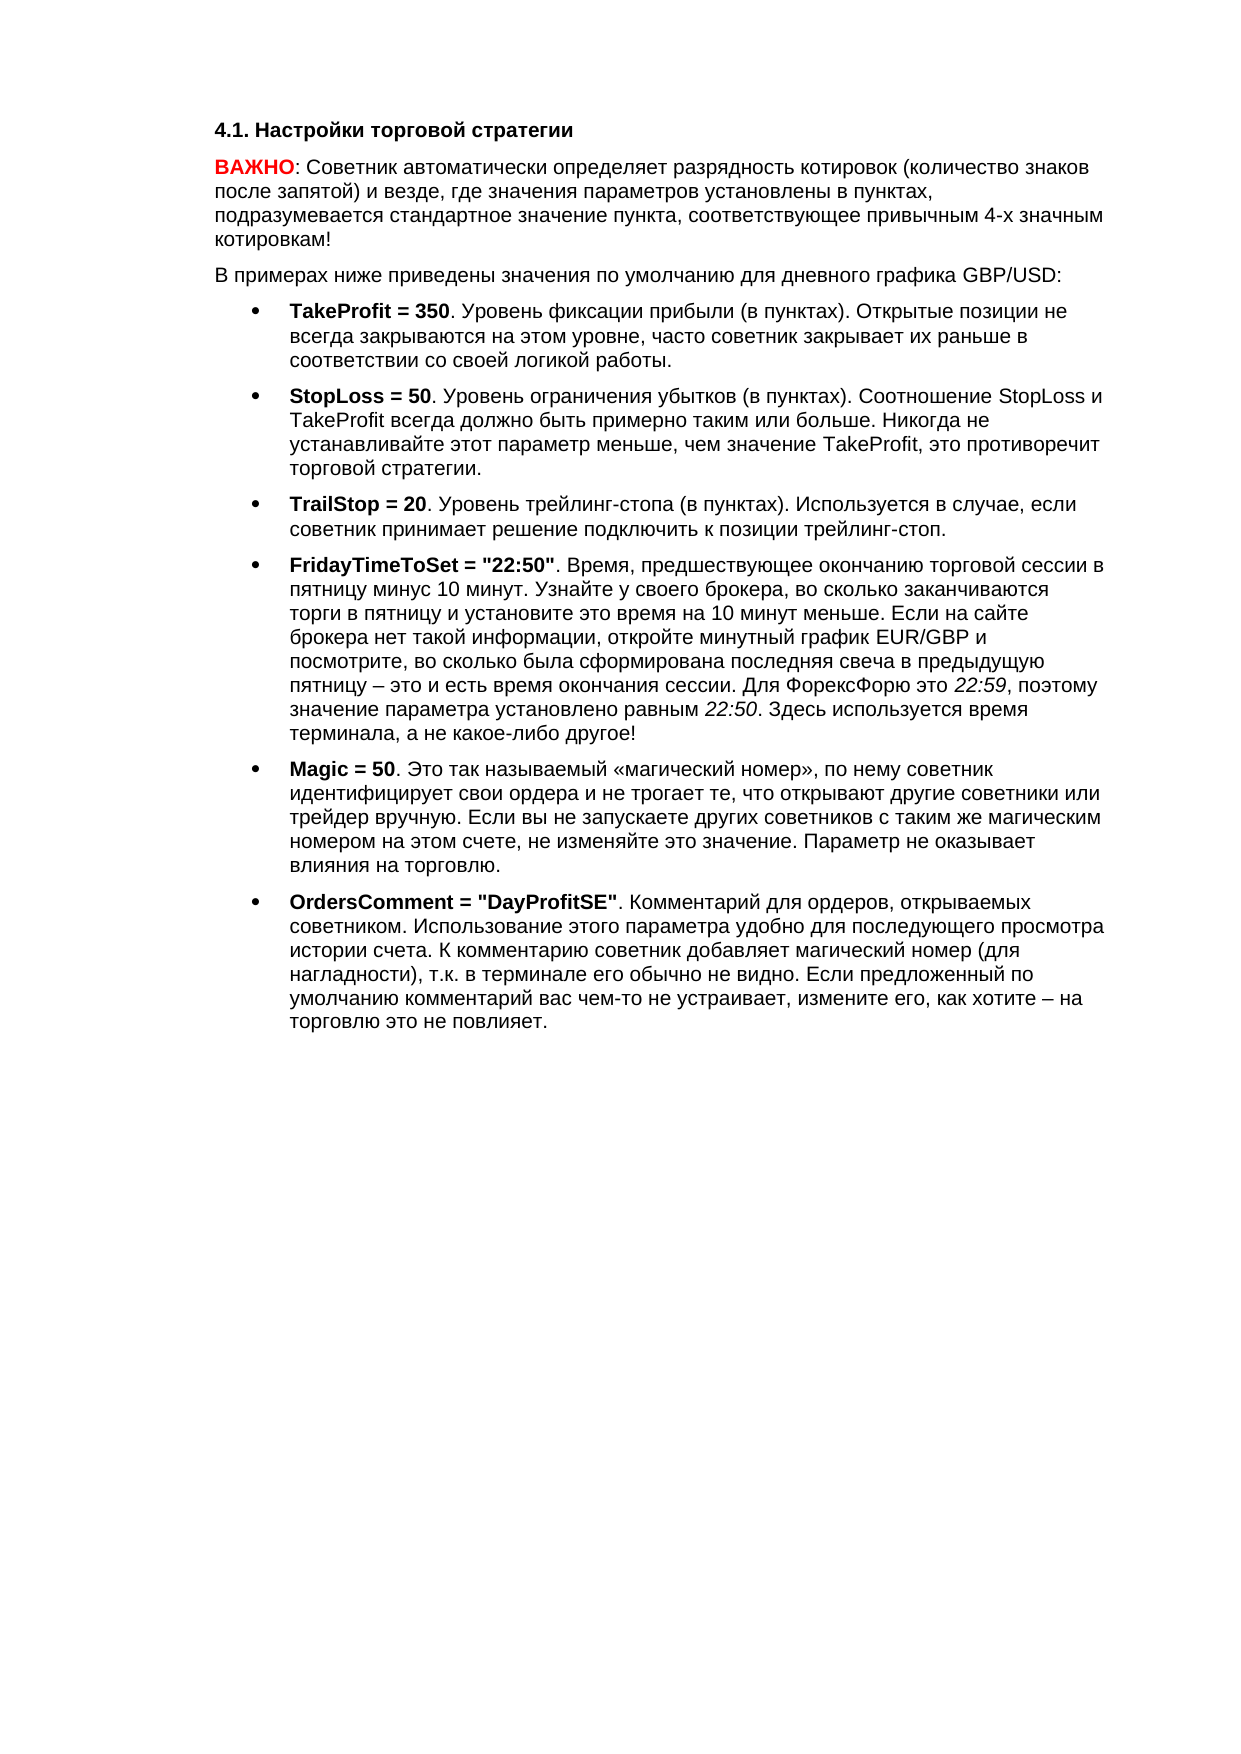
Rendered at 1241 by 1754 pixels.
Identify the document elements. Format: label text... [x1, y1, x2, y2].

list FridayTimeToSet = "22:50". Время, предшествующее окончанию торговой сессии в пятницу минус 10 минут. Узнайте у своего брокера, во сколько заканчиваются торги в пятницу и установите это время на 10 минут меньше. Если на сайте брокера нет такой информации, откройте минутный график EUR/GBP и посмотрите, во сколько была сформирована последняя свеча в предыдущую пятницу – это и есть время окончания сессии. Для ФорексФорю это 22:59, поэтому значение параметра установлено равным 22:50. Здесь используется время терминала, а не какое-либо другое! [252, 553, 1106, 744]
list TakeProfit = 350. Уровень фиксации прибыли (в пунктах). Открытые позиции не всегда закрываются на этом уровне, часто советник закрывает их раньше в соответствии со своей логикой работы. [252, 299, 1106, 371]
list Magic = 50. Это так называемый «магический номер», по нему советник идентифицирует свои ордера и не трогает те, что открывают другие советники или трейдер вручную. Если вы не запускаете других советников с таким же магическим номером на этом счете, не изменяйте это значение. Параметр не оказывает влияния на торговлю. [252, 757, 1106, 877]
list StopLoss = 50. Уровень ограничения убытков (в пунктах). Соотношение StopLoss и TakeProfit всегда должно быть примерно таким или больше. Никогда не устанавливайте этот параметр меньше, чем значение TakeProfit, это противоречит торговой стратегии. [252, 384, 1106, 480]
text В примерах ниже приведены значения по умолчанию для дневного графика GBP/USD: [214, 263, 1106, 287]
list TrailStop = 20. Уровень трейлинг-стопа (в пунктах). Используется в случае, если советник принимает решение подключить к позиции трейлинг-стоп. [252, 492, 1106, 540]
text 4.1. Настройки торговой стратегии [214, 118, 1106, 142]
text ВАЖНО: Советник автоматически определяет разрядность котировок (количество знаков после запятой) и везде, где значения параметров установлены в пунктах, подразумевается стандартное значение пункта, соответствующее привычным 4-х значным котировкам! [214, 154, 1106, 250]
list OrdersComment = "DayProfitSE". Комментарий для ордеров, открываемых советником. Использование этого параметра удобно для последующего просмотра истории счета. К комментарию советник добавляет магический номер (для нагладности), т.к. в терминале его обычно не видно. Если предложенный по умолчанию комментарий вас чем-то не устраивает, измените его, как хотите – на торговлю это не повлияет. [252, 889, 1106, 1033]
